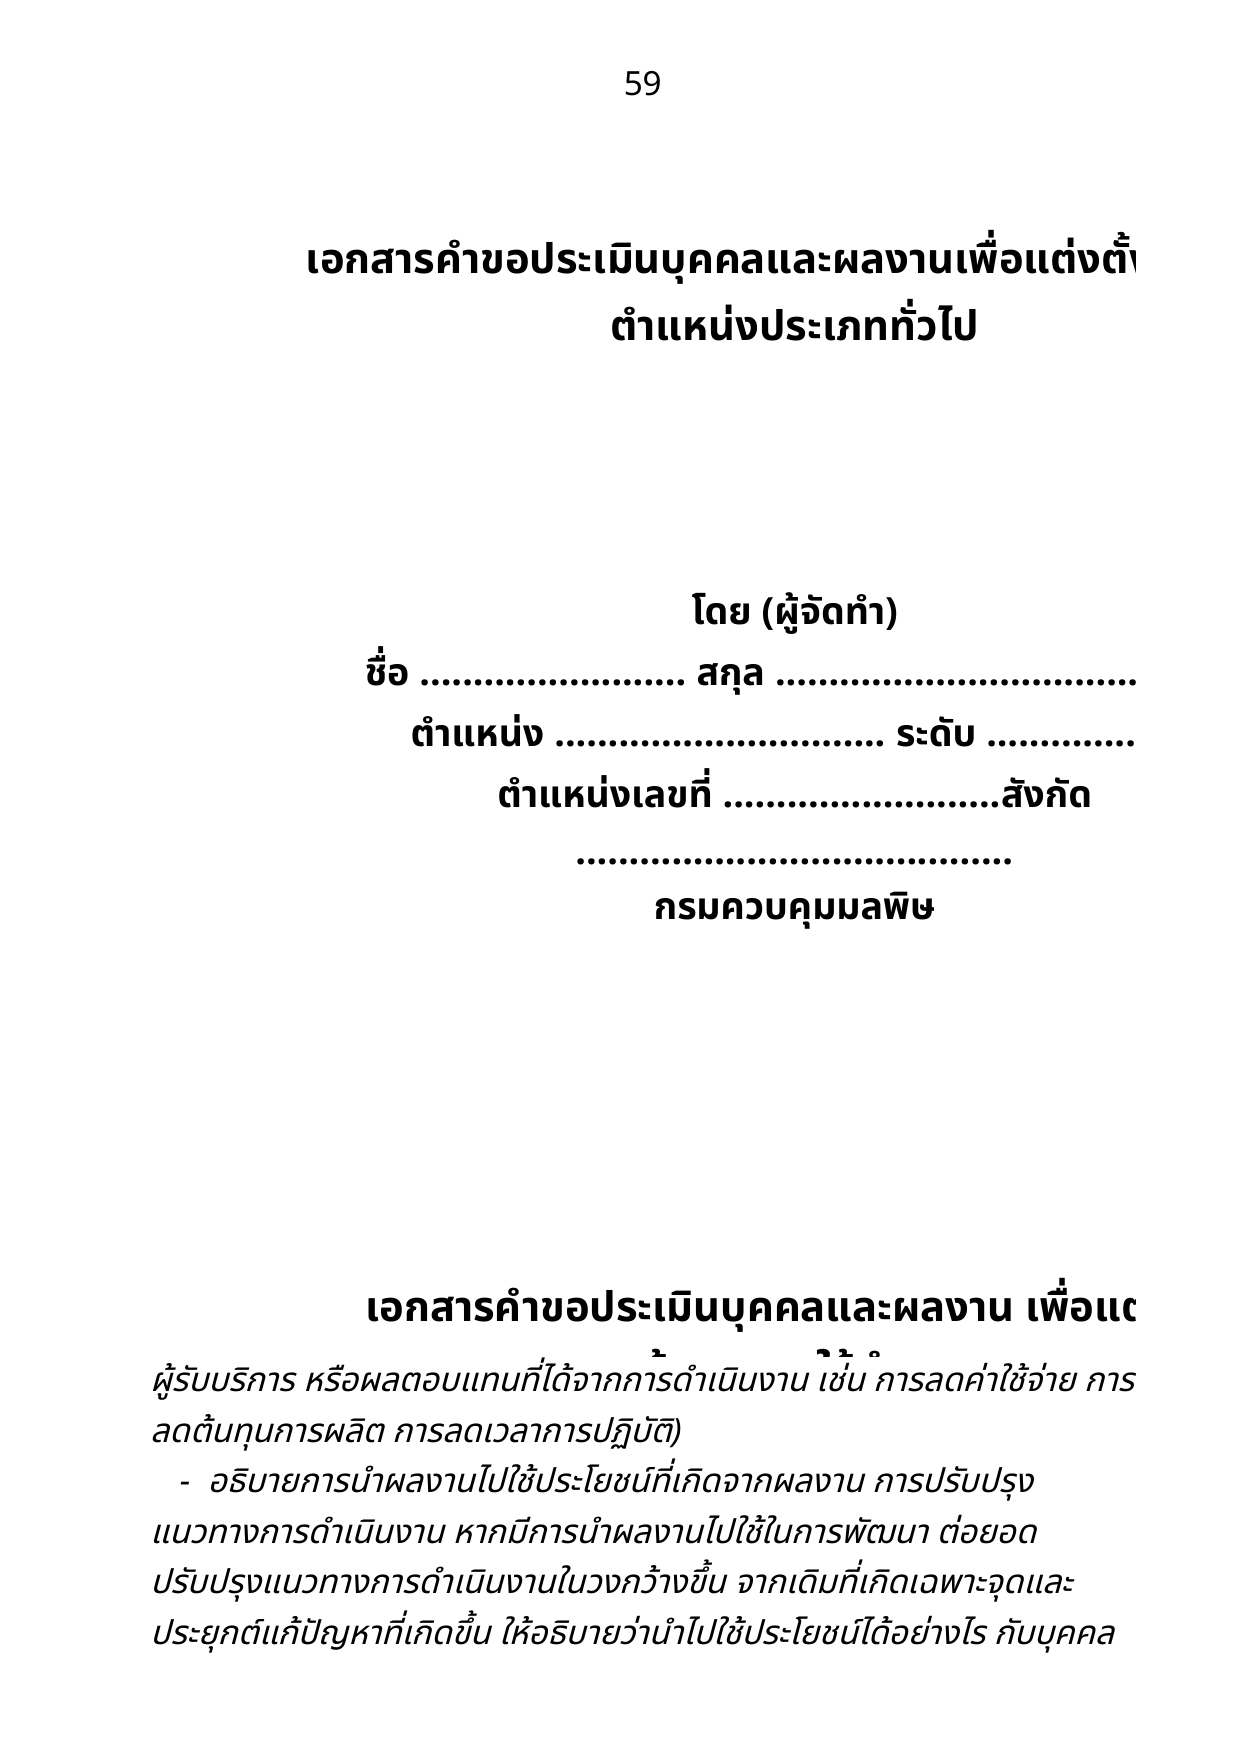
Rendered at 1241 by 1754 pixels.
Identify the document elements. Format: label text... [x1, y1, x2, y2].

text - อธิบายการนำผลงานไปใช้ประโยชน์ที่เกิดจากผลงาน การปรับปรุงแนวทางการดำเนินงาน หากมีการนำผลงานไปใช้ในการพัฒนา ต่อยอด ปรับปรุงแนวทางการดำเนินงานในวงกว้างขึ้น จากเดิมที่เกิดเฉพาะจุดและประยุกต์แก้ปัญหาที่เกิดขึ้น ให้อธิบายว่านำไปใช้ประโยชน์ได้อย่างไร กับบุคคลเป้าหมายที่ไหน เกิดประโยชน์ต่อประชาชน ชุมชน จังหวัด ประเทศ ฯลฯ อย่างไร อีกทั้งมีผลต่อการพัฒนางานทั้งทางตรงและทางอ้อม อย่างไร) [150, 1457, 1135, 1659]
text - ผลสำเร็จของงานเชิงคุณภาพ คือผลงานที่ได้แสดงให้เห็นถึงการตอบสนองแนวคิด ยุทธศาสตร์ของรัฐบาล จังหวัด และกรม ที่มีความเป็นไปได้ในการนำไปใช้ประโยชน์ เช่น การตอบสนองต่อความพึงพอใจของลูกค้าหรือของผู้รับบริการ หรือผลตอบแทนที่ได้จากการดำเนินงาน เช่น การลดค่าใช้จ่าย การลดต้นทุนการผลิต การลดเวลาการปฏิบัติ) [150, 1356, 1135, 1457]
